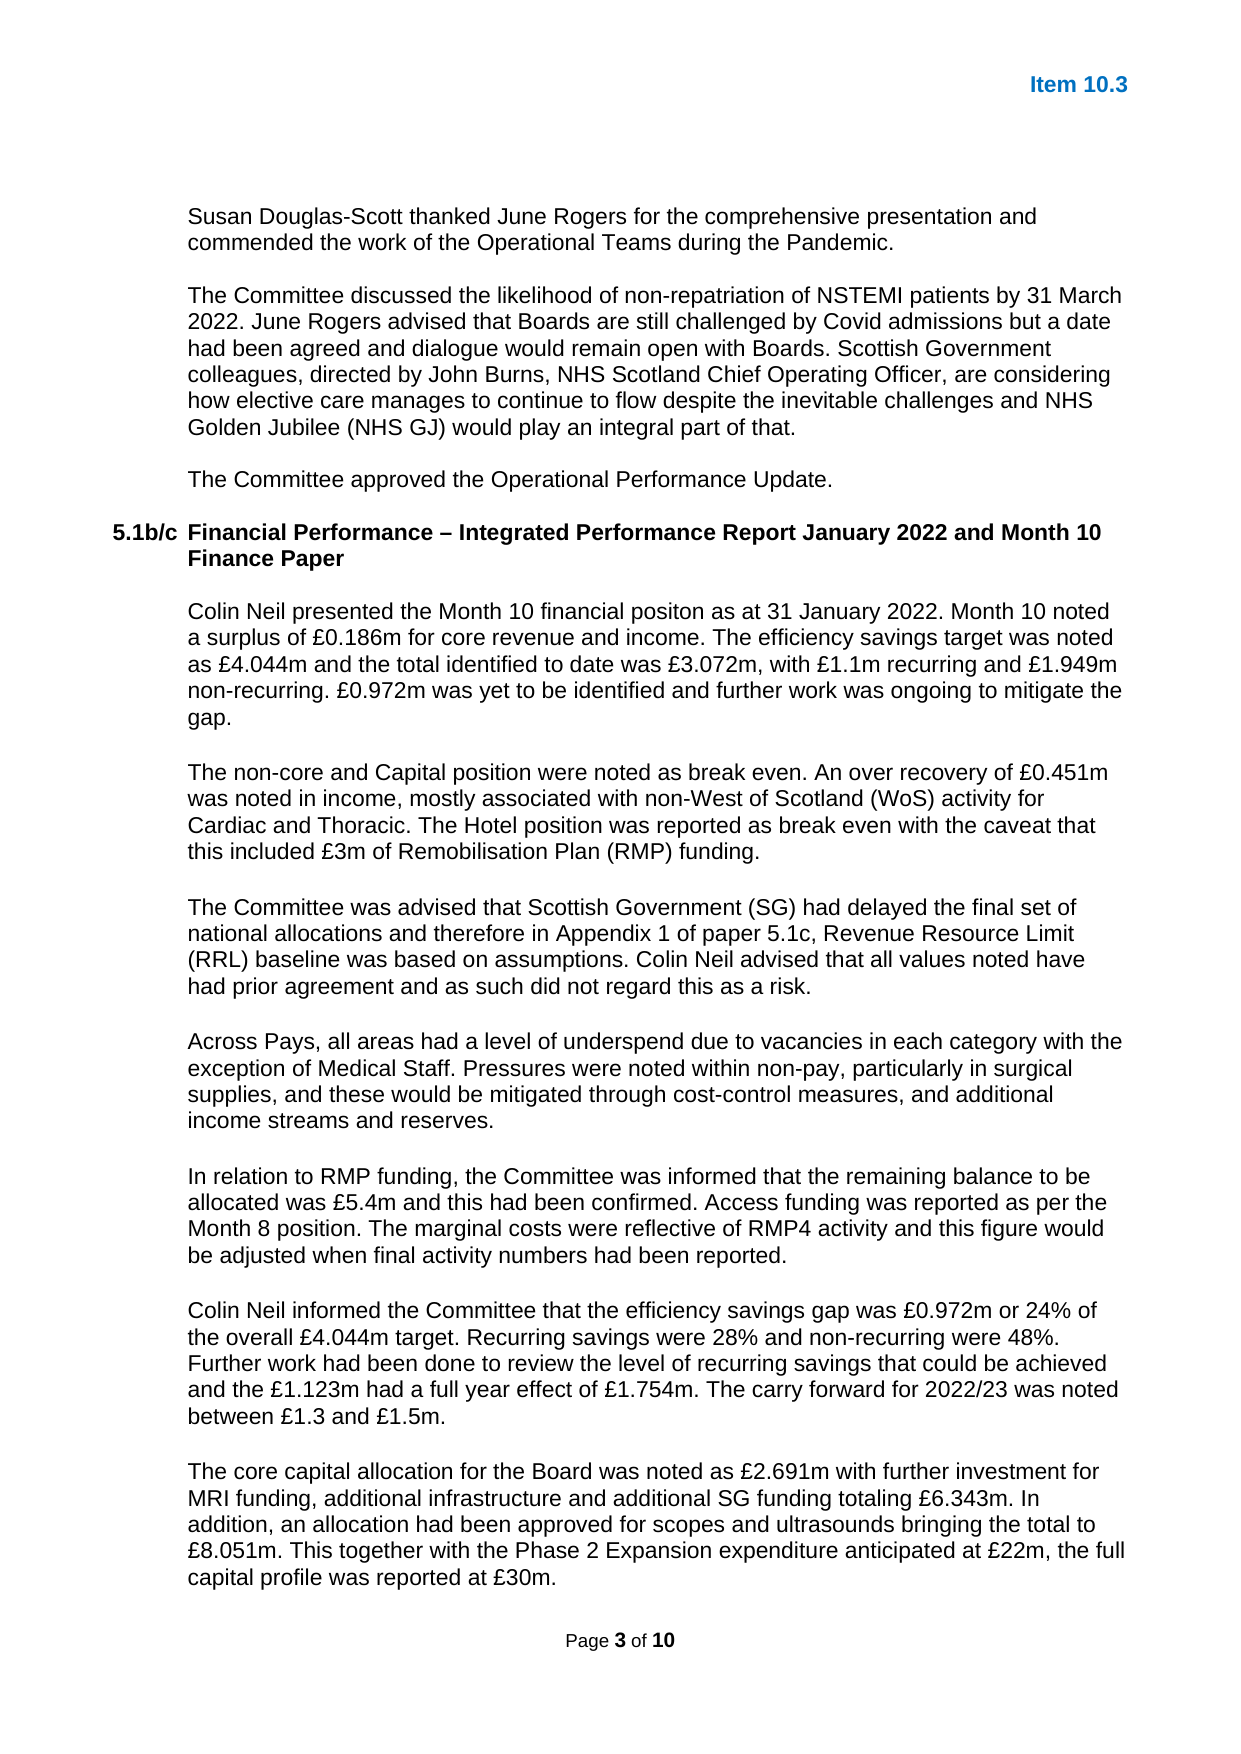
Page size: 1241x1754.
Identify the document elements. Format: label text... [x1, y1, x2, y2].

text The Committee was advised that Scottish Government (SG) had delayed the final set of national allocations and therefore in Appendix 1 of paper 5.1c, Revenue Resource Limit (RRL) baseline was based on assumptions. Colin Neil advised that all values noted have had prior agreement and as such did not regard this as a risk. [187, 893, 1128, 999]
text The non-core and Capital position were noted as break even. An over recovery of £0.451m was noted in income, mostly associated with non-West of Scotland (WoS) activity for Cardiac and Thoracic. The Hotel position was reported as break even with the caveat that this included £3m of Remobilisation Plan (RMP) funding. [187, 759, 1128, 864]
text Colin Neil informed the Committee that the efficiency savings gap was £0.972m or 24% of the overall £4.044m target. Recurring savings were 28% and non-recurring were 48%. Further work had been done to review the level of recurring savings that could be achieved and the £1.123m had a full year effect of £1.754m. The carry forward for 2022/23 was noted between £1.3 and £1.5m. [187, 1297, 1128, 1429]
text The Committee approved the Operational Performance Update. [112, 466, 1128, 493]
text In relation to RMP funding, the Committee was informed that the remaining balance to be allocated was £5.4m and this had been confirmed. Access funding was reported as per the Month 8 position. The marginal costs were reflective of RMP4 activity and this figure would be adjusted when final activity numbers had been reported. [187, 1163, 1128, 1268]
text Susan Douglas-Scott thanked June Rogers for the comprehensive presentation and commended the work of the Operational Teams during the Pandemic. [187, 203, 1128, 255]
text The Committee discussed the likelihood of non-repatriation of NSTEMI patients by 31 March 2022. June Rogers advised that Boards are still challenged by Covid admissions but a date had been agreed and dialogue would remain open with Boards. Scottish Government colleagues, directed by John Burns, NHS Scotland Chief Operating Officer, are considering how elective care manages to continue to flow despite the inevitable challenges and NHS Golden Jubilee (NHS GJ) would play an integral part of that. [187, 282, 1128, 440]
text 5.1b/c Financial Performance – Integrated Performance Report January 2022 and Month 10 Finance Paper [112, 519, 1128, 572]
text Across Pays, all areas had a level of underspend due to vacancies in each category with the exception of Medical Staff. Pressures were noted within non-pay, particularly in surgical supplies, and these would be mitigated through cost-control measures, and additional income streams and reserves. [187, 1028, 1128, 1133]
text The core capital allocation for the Board was noted as £2.691m with further investment for MRI funding, additional infrastructure and additional SG funding totaling £6.343m. In addition, an allocation had been approved for scopes and ultrasounds bringing the total to £8.051m. This together with the Phase 2 Expansion expenditure anticipated at £22m, the full capital profile was reported at £30m. [187, 1458, 1128, 1590]
text Colin Neil presented the Month 10 financial positon as at 31 January 2022. Month 10 noted a surplus of £0.186m for core revenue and income. The efficiency savings target was noted as £4.044m and the total identified to date was £3.072m, with £1.1m recurring and £1.949m non-recurring. £0.972m was yet to be identified and further work was ongoing to mitigate the gap. [112, 598, 1128, 730]
